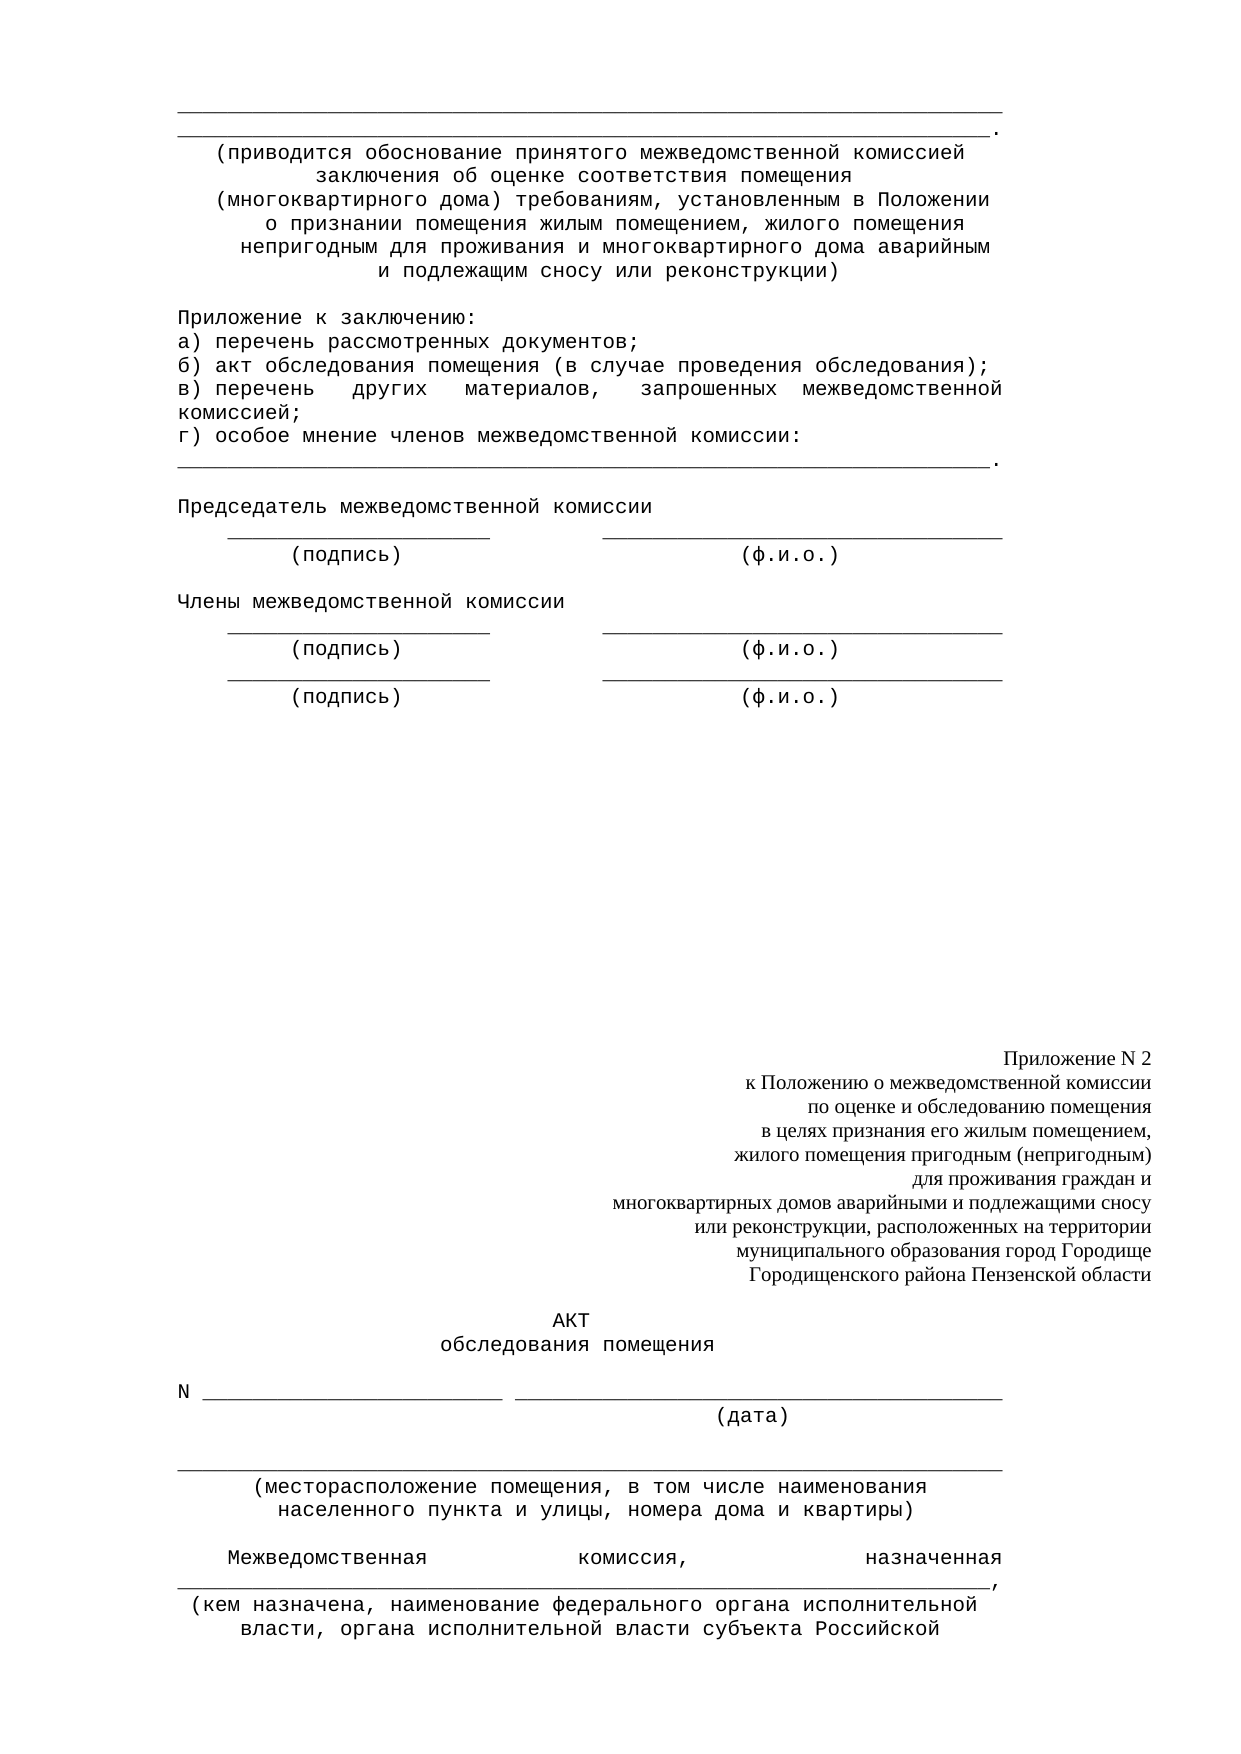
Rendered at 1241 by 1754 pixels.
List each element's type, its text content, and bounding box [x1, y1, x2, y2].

text и подлежащим сносу или реконструкции) [177, 260, 1152, 284]
text N ________________________ _______________________________________ [177, 1381, 1152, 1405]
text (дата) [177, 1405, 1152, 1428]
text __________________________________________________________________ [177, 1452, 1152, 1476]
text _________________________________________________________________, [177, 1570, 1152, 1594]
text АКТ [177, 1310, 1152, 1334]
text населенного пункта и улицы, номера дома и квартиры) [177, 1499, 1152, 1523]
text Городищенского района Пензенской области [177, 1262, 1152, 1286]
text (многоквартирного дома) требованиям, установленным в Положении [177, 189, 1152, 213]
text Председатель межведомственной комиссии [177, 496, 1152, 520]
text для проживания граждан и [177, 1166, 1152, 1190]
text многоквартирных домов аварийными и подлежащими сносу [177, 1190, 1152, 1214]
text Члены межведомственной комиссии [177, 591, 1152, 615]
text (подпись) (ф.и.о.) [177, 686, 1152, 709]
text к Положению о межведомственной комиссии [177, 1070, 1152, 1094]
text _____________________ ________________________________ [177, 615, 1152, 638]
text (подпись) (ф.и.о.) [177, 638, 1152, 662]
text _________________________________________________________________. [177, 449, 1152, 473]
text власти, органа исполнительной власти субъекта Российской [177, 1618, 1152, 1641]
text о признании помещения жилым помещением, жилого помещения [177, 213, 1152, 236]
text комиссией; [177, 402, 1152, 426]
text в) перечень других материалов, запрошенных межведомственной [177, 378, 1152, 402]
text обследования помещения [177, 1334, 1152, 1357]
text заключения об оценке соответствия помещения [177, 165, 1152, 189]
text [177, 94, 1152, 118]
text _________________________________________________________________. [177, 118, 1152, 142]
text в целях признания его жилым помещением, [177, 1118, 1152, 1142]
text а) перечень рассмотренных документов; [177, 331, 1152, 354]
text _____________________ ________________________________ [177, 662, 1152, 686]
text (подпись) (ф.и.о.) [177, 544, 1152, 567]
text Межведомственная комиссия, назначенная [177, 1547, 1152, 1570]
text муниципального образования город Городище [177, 1238, 1152, 1262]
text г) особое мнение членов межведомственной комиссии: [177, 426, 1152, 449]
text или реконструкции, расположенных на территории [177, 1214, 1152, 1238]
text (кем назначена, наименование федерального органа исполнительной [177, 1594, 1152, 1618]
text (месторасположение помещения, в том числе наименования [177, 1476, 1152, 1499]
text Приложение к заключению: [177, 307, 1152, 331]
text по оценке и обследованию помещения [177, 1094, 1152, 1118]
text (приводится обоснование принятого межведомственной комиссией [177, 142, 1152, 165]
text _____________________ ________________________________ [177, 520, 1152, 544]
text б) акт обследования помещения (в случае проведения обследования); [177, 354, 1152, 378]
text Приложение N 2 [177, 1046, 1152, 1070]
text непригодным для проживания и многоквартирного дома аварийным [177, 236, 1152, 260]
text жилого помещения пригодным (непригодным) [177, 1142, 1152, 1166]
